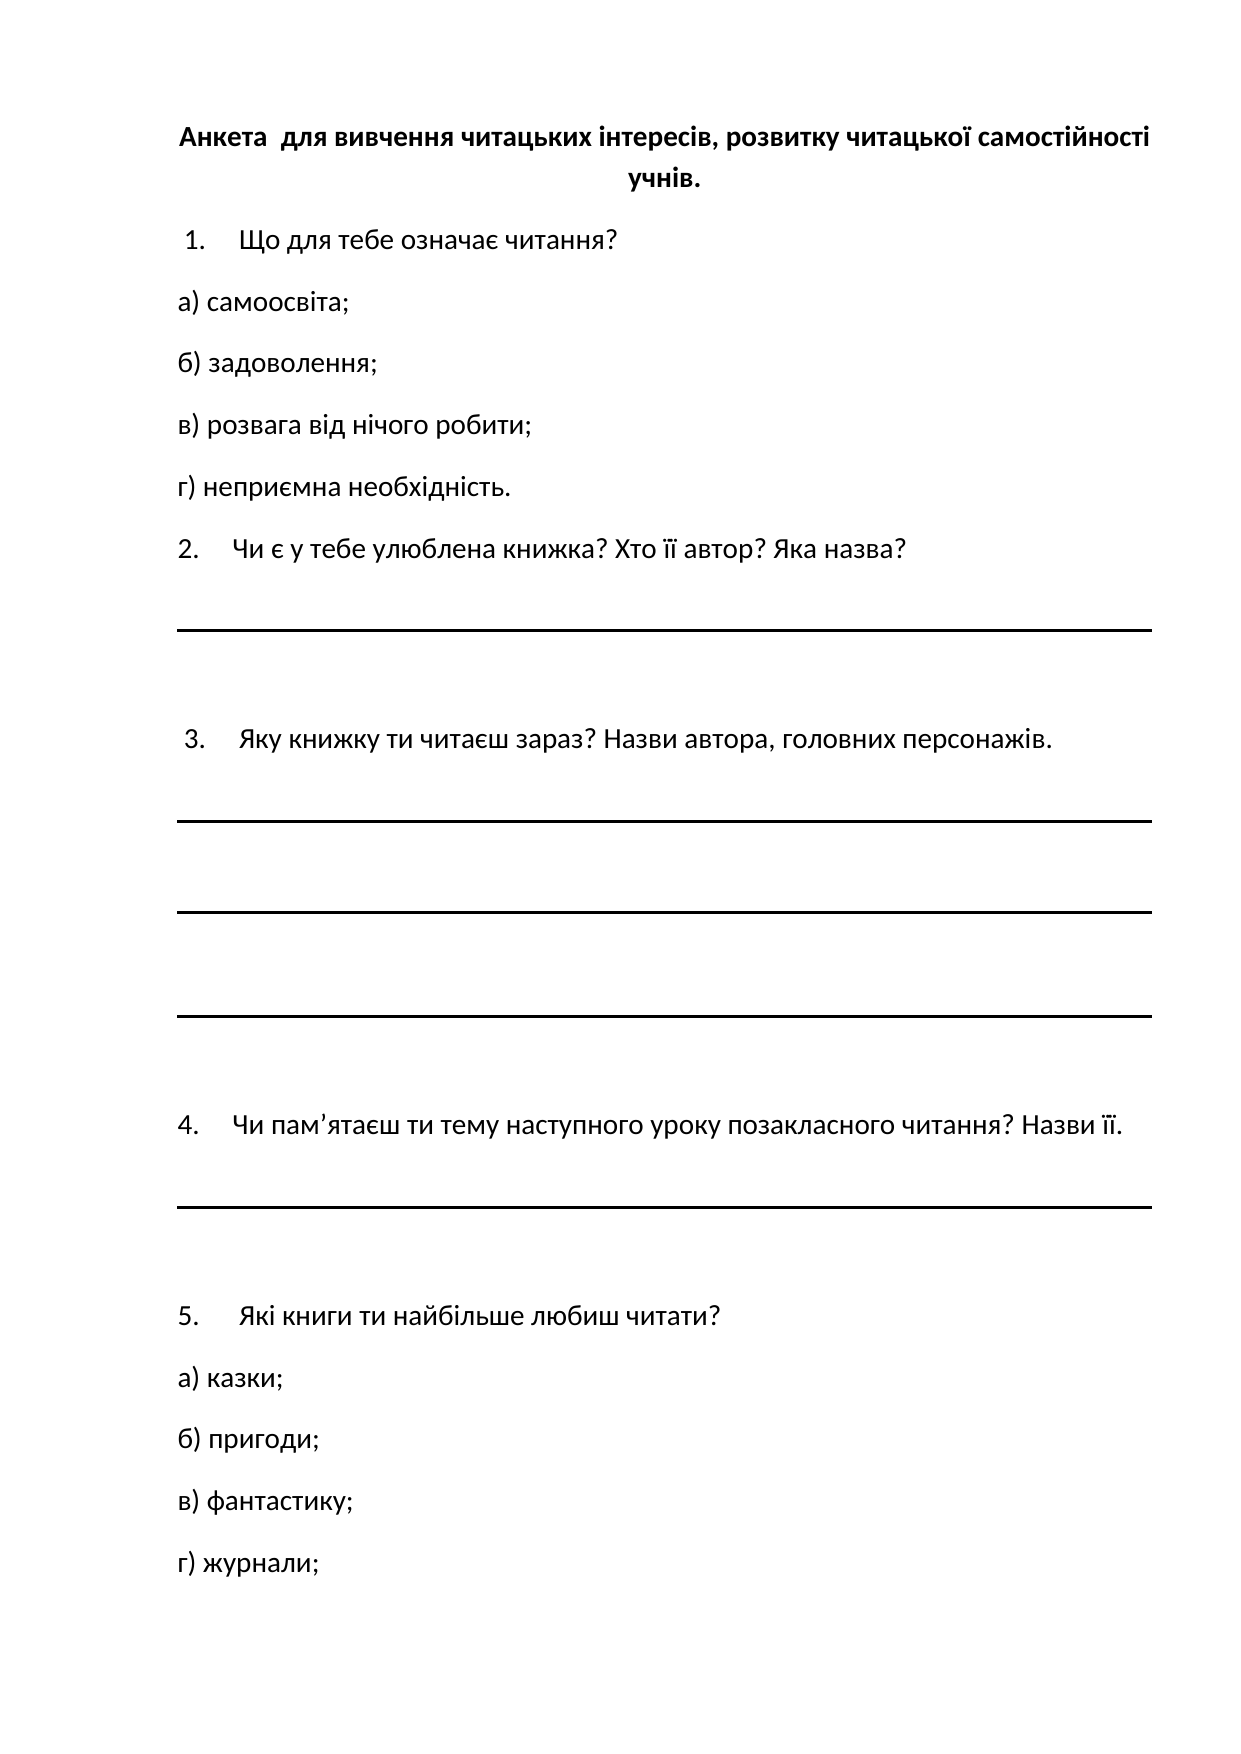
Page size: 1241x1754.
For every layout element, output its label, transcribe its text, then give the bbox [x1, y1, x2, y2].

text б) пригоди; [177, 1421, 1152, 1456]
text в) розвага від нічого робити; [177, 406, 1152, 442]
text б) задоволення; [177, 344, 1152, 380]
text г) журнали; [177, 1544, 1152, 1580]
text 1. Що для тебе означає читання? [177, 221, 1152, 256]
text 4. Чи пам’ятаєш ти тему наступного уроку позакласного читання? Назви її. [177, 1106, 1152, 1142]
text 5. Які книги ти найбільше любиш читати? [177, 1297, 1152, 1333]
text а) казки; [177, 1359, 1152, 1394]
text 2. Чи є у тебе улюблена книжка? Хто її автор? Яка назва? [177, 530, 1152, 565]
text 3. Яку книжку ти читаєш зараз? Назви автора, головних персонажів. [177, 720, 1152, 756]
text г) неприємна необхідність. [177, 468, 1152, 503]
text а) самоосвіта; [177, 283, 1152, 318]
text в) фантастику; [177, 1482, 1152, 1518]
text Анкета для вивчення читацьких інтересів, розвитку читацької самостійності учнів. [177, 118, 1152, 195]
